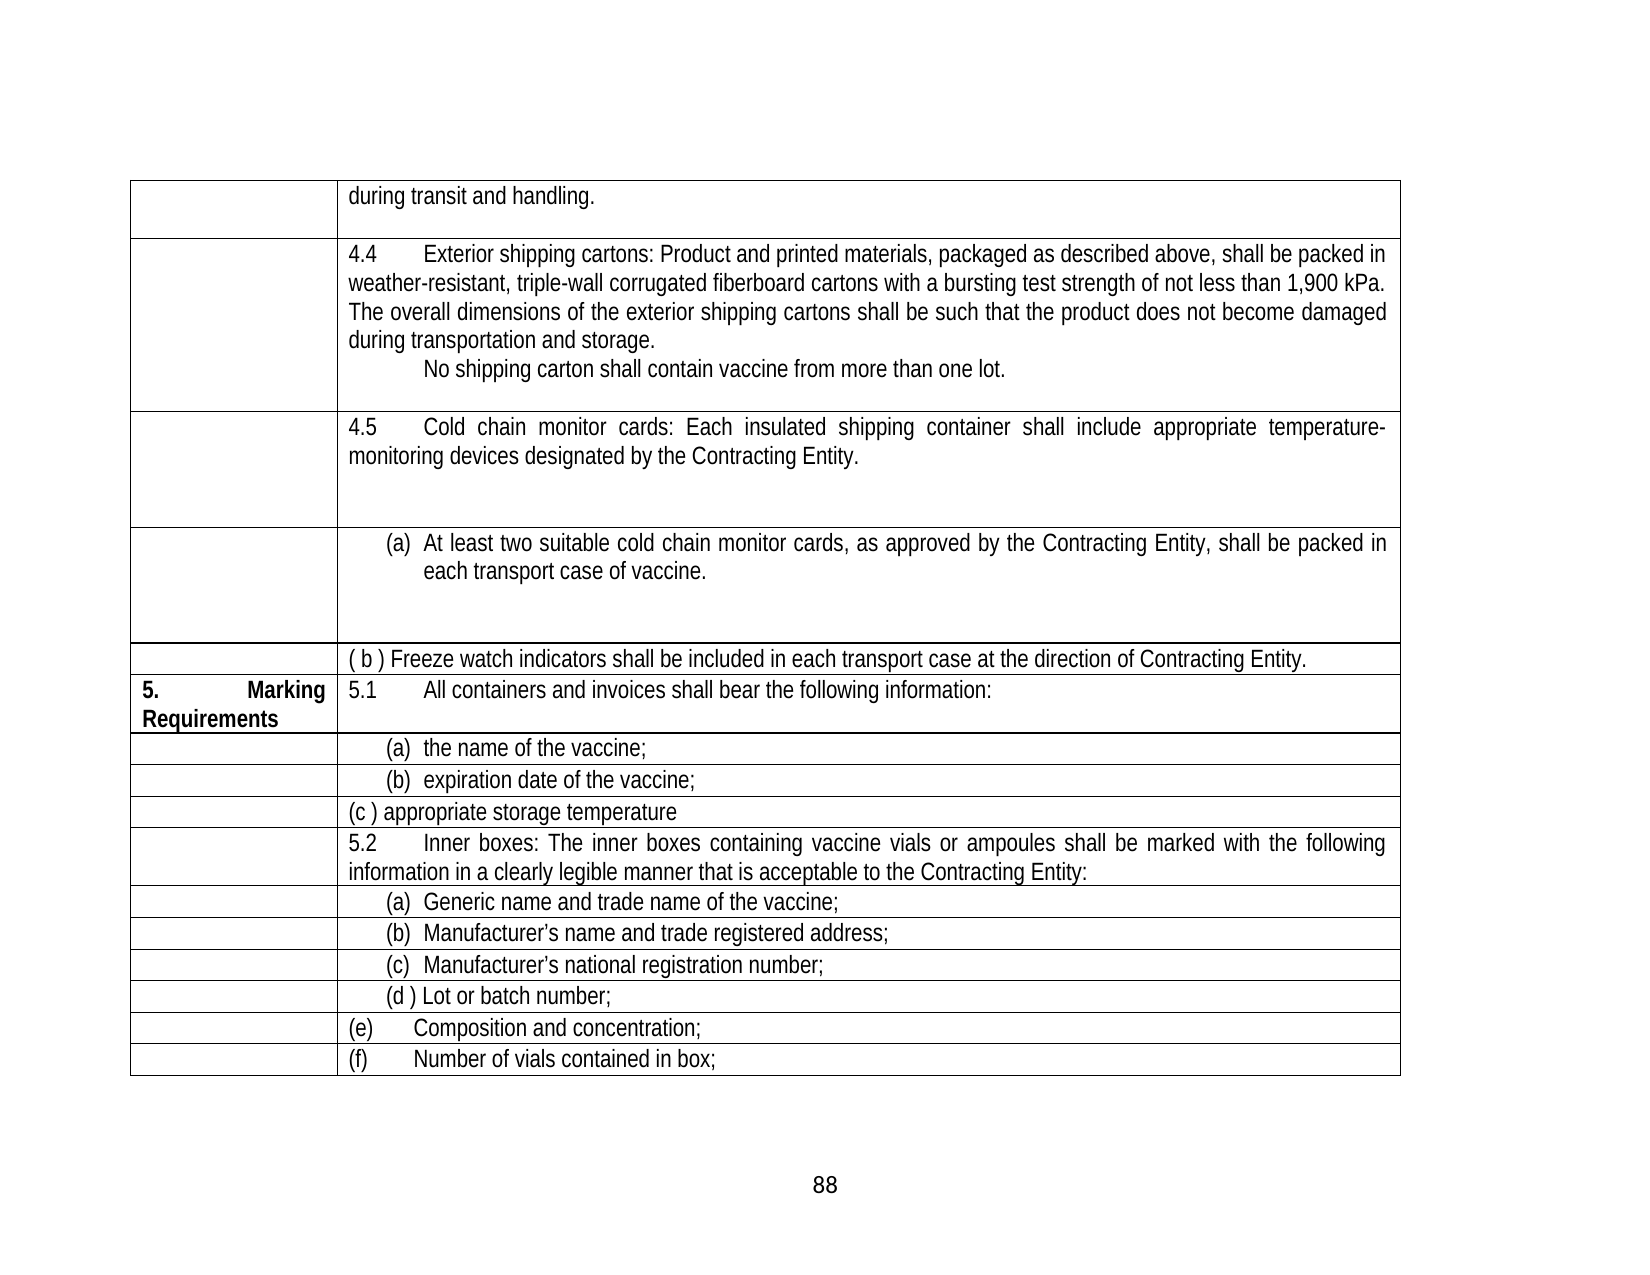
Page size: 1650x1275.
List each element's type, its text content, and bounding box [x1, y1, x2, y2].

table_cell [131, 950, 337, 980]
table_cell 4.4 Exterior shipping cartons: Product and printed materials, packaged as described above, shall be packed in weather-resistant, triple-wall corrugated fiberboard cartons with a bursting test strength of not less than 1,900 kPa. The overall dimensions of the exterior shipping cartons shall be such that the product does not become damaged during transportation and storage. No shipping carton shall contain vaccine from more than one lot. [338, 239, 1400, 411]
table_cell Composition and concentration; [338, 1013, 1400, 1043]
table_cell [131, 1044, 337, 1075]
table_cell [131, 239, 337, 411]
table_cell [338, 181, 1400, 238]
table_cell 4.5 Cold chain monitor cards: Each insulated shipping container shall include appropriate temperature-monitoring devices designated by the Contracting Entity. [338, 412, 1400, 527]
table_cell [131, 734, 337, 764]
table_cell At least two suitable cold chain monitor cards, as approved by the Contracting Entity, shall be packed in each transport case of vaccine. [338, 528, 1400, 642]
table_cell 5. Marking Requirements [131, 675, 337, 732]
table_cell [131, 181, 337, 238]
table_cell expiration date of the vaccine; [338, 765, 1400, 796]
table_cell [131, 886, 337, 917]
table_cell [131, 765, 337, 796]
table_cell Manufacturer’s national registration number; [338, 950, 1400, 980]
table_cell ( b ) Freeze watch indicators shall be included in each transport case at the direction of Contracting Entity. [338, 644, 1400, 674]
table_cell 5.2 Inner boxes: The inner boxes containing vaccine vials or ampoules shall be marked with the following information in a clearly legible manner that is acceptable to the Contracting Entity: [338, 828, 1400, 885]
table_cell [131, 412, 337, 527]
table_cell 5.1 All containers and invoices shall bear the following information: [338, 675, 1400, 732]
table_cell (d ) Lot or batch number; [338, 981, 1400, 1012]
table_cell [131, 981, 337, 1012]
table_cell (c ) appropriate storage temperature [338, 797, 1400, 827]
table_cell Manufacturer’s name and trade registered address; [338, 918, 1400, 948]
table_cell [131, 528, 337, 642]
table_cell [131, 1013, 337, 1043]
table_cell [131, 918, 337, 948]
table_cell [131, 828, 337, 885]
table_cell the name of the vaccine; [338, 734, 1400, 764]
table_cell Generic name and trade name of the vaccine; [338, 886, 1400, 917]
table_cell Number of vials contained in box; [338, 1044, 1400, 1075]
table_cell [131, 644, 337, 674]
table_cell [131, 797, 337, 827]
